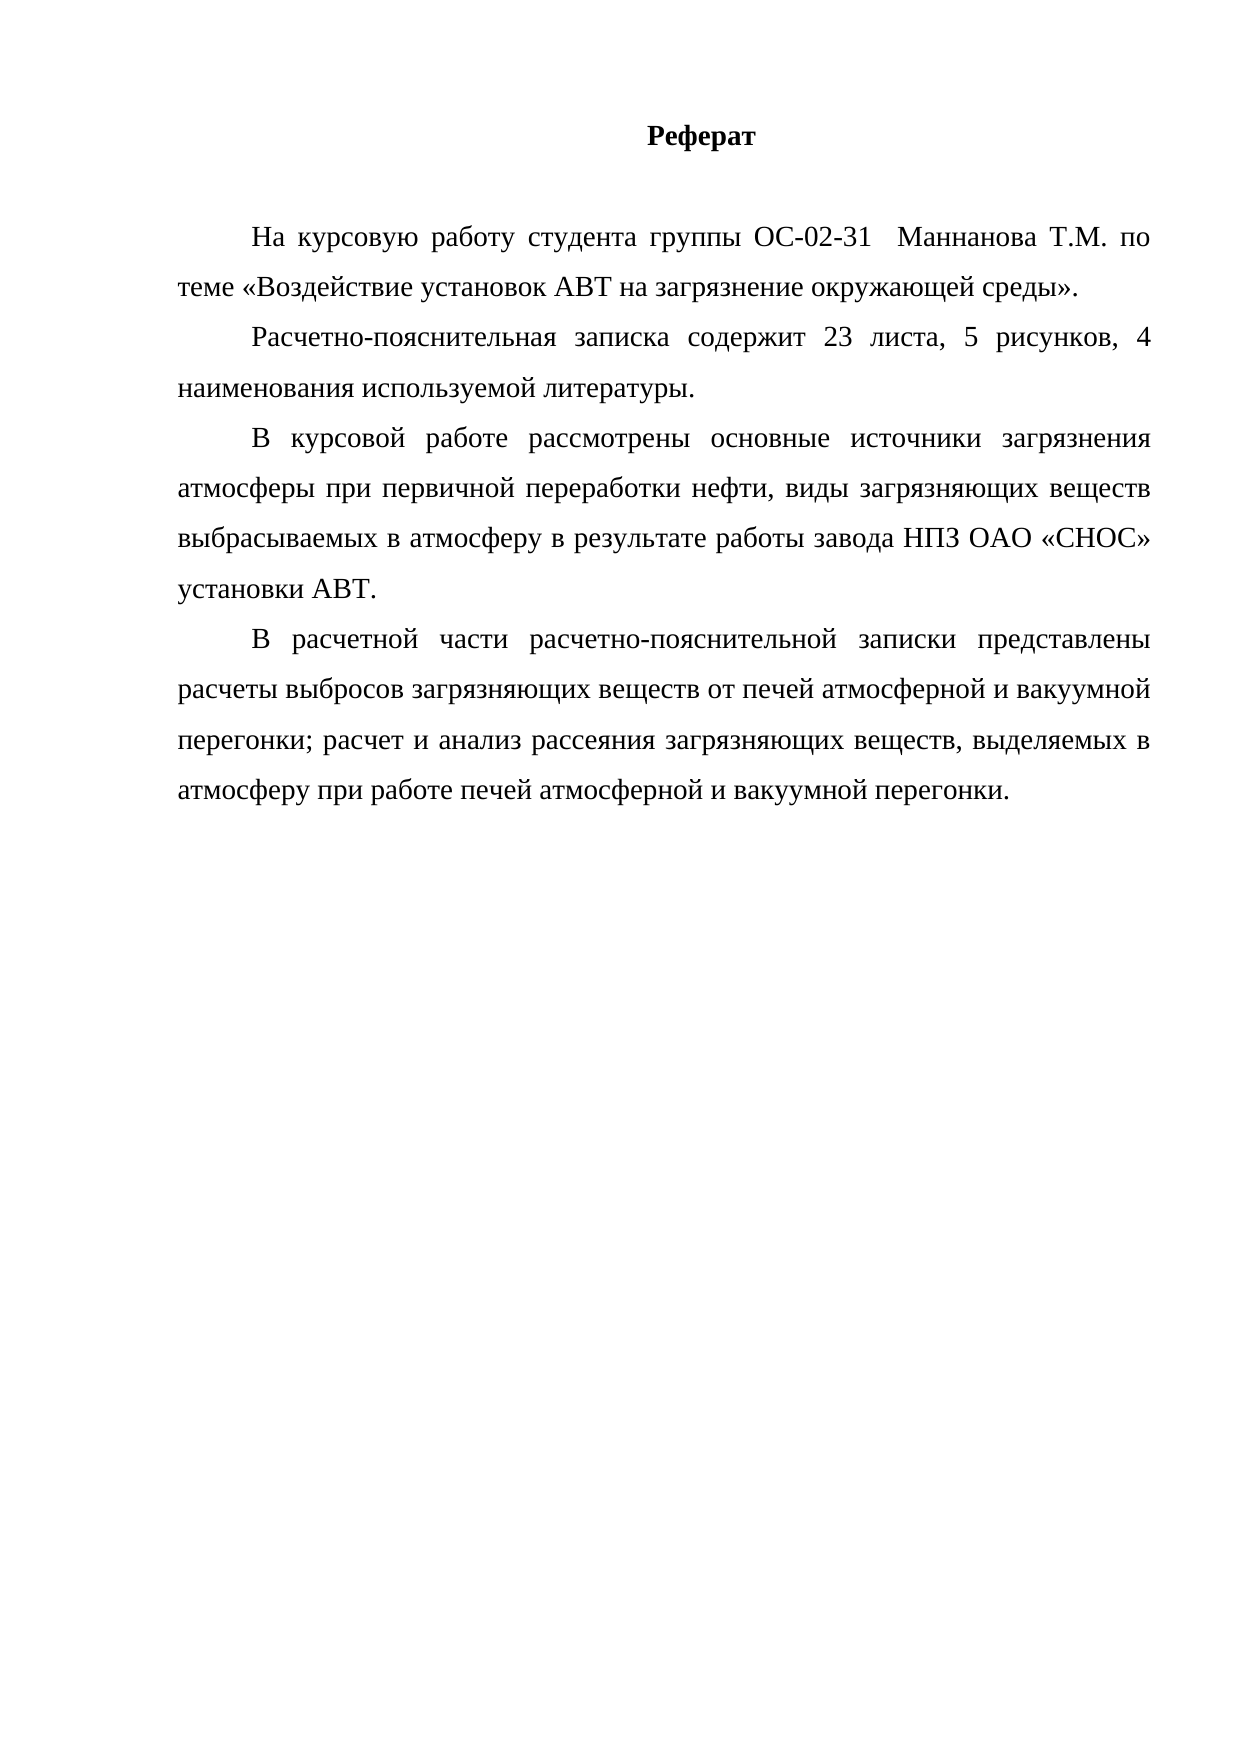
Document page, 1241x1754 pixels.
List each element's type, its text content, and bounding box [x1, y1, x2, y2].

text На курсовую работу студента группы ОС-02-31 Маннанова Т.М. по теме «Воздействие установок АВТ на загрязнение окружающей среды». [177, 219, 1152, 303]
text Расчетно-пояснительная записка содержит 23 листа, 5 рисунков, 4 наименования используемой литературы. [177, 319, 1152, 403]
text В курсовой работе рассмотрены основные источники загрязнения атмосферы при первичной переработки нефти, виды загрязняющих веществ выбрасываемых в атмосферу в результате работы завода НПЗ ОАО «СНОС» установки АВТ. [177, 420, 1152, 604]
text В расчетной части расчетно-пояснительной записки представлены расчеты выбросов загрязняющих веществ от печей атмосферной и вакуумной перегонки; расчет и анализ рассеяния загрязняющих веществ, выделяемых в атмосферу при работе печей атмосферной и вакуумной перегонки. [177, 621, 1152, 806]
text Реферат [177, 118, 1152, 152]
